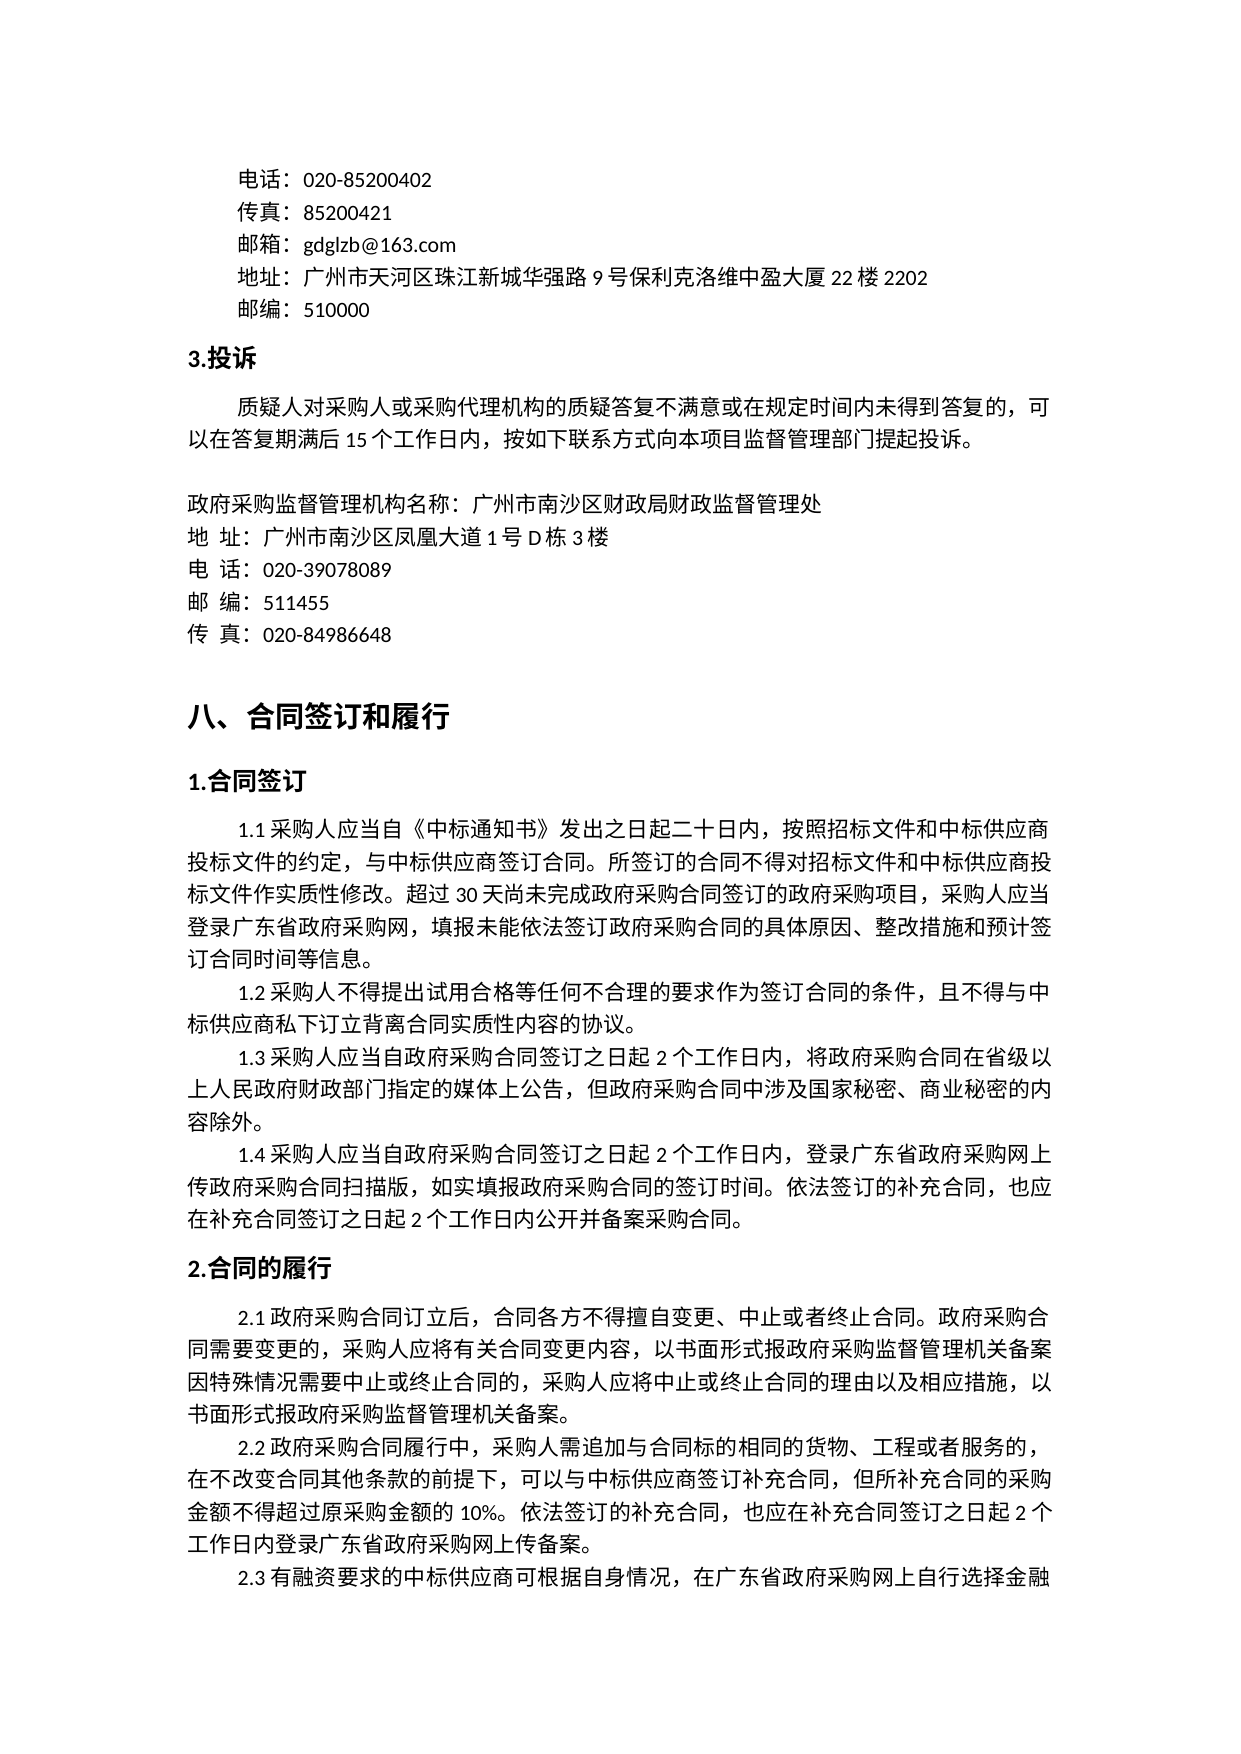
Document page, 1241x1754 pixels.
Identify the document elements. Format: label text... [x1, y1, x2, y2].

text 3.投诉 [187, 324, 1053, 389]
text 1.1采购人应当自《中标通知书》发出之日起二十日内，按照招标文件和中标供应商投标文件的约定，与中标供应商签订合同。所签订的合同不得对招标文件和中标供应商投标文件作实质性修改。超过30天尚未完成政府采购合同签订的政府采购项目，采购人应当登录广东省政府采购网，填报未能依法签订政府采购合同的具体原因、整改措施和预计签订合同时间等信息。 [187, 812, 1053, 974]
text 邮 编：511455 [187, 584, 1053, 617]
text 质疑人对采购人或采购代理机构的质疑答复不满意或在规定时间内未得到答复的，可以在答复期满后15个工作日内，按如下联系方式向本项目监督管理部门提起投诉。 [187, 389, 1053, 454]
text 电 话：020-39078089 [187, 552, 1053, 584]
text 邮编：510000 [187, 292, 1053, 324]
text 2.2政府采购合同履行中，采购人需追加与合同标的相同的货物、工程或者服务的，在不改变合同其他条款的前提下，可以与中标供应商签订补充合同，但所补充合同的采购金额不得超过原采购金额的10%。依法签订的补充合同，也应在补充合同签订之日起2个工作日内登录广东省政府采购网上传备案。 [187, 1429, 1053, 1559]
text 政府采购监督管理机构名称：广州市南沙区财政局财政监督管理处 [187, 487, 1053, 519]
text 2.1政府采购合同订立后，合同各方不得擅自变更、中止或者终止合同。政府采购合同需要变更的，采购人应将有关合同变更内容，以书面形式报政府采购监督管理机关备案；因特殊情况需要中止或终止合同的，采购人应将中止或终止合同的理由以及相应措施，以书面形式报政府采购监督管理机关备案。 [187, 1299, 1053, 1429]
text 传真：85200421 [187, 194, 1053, 227]
text 电话：020-85200402 [187, 162, 1053, 194]
text 1.2采购人不得提出试用合格等任何不合理的要求作为签订合同的条件，且不得与中标供应商私下订立背离合同实质性内容的协议。 [187, 974, 1053, 1039]
text 八、合同签订和履行 [187, 682, 1053, 747]
text 地 址：广州市南沙区凤凰大道1号D栋3楼 [187, 519, 1053, 552]
text 2.合同的履行 [187, 1234, 1053, 1299]
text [187, 1559, 1053, 1592]
text 1.4采购人应当自政府采购合同签订之日起2个工作日内，登录广东省政府采购网上传政府采购合同扫描版，如实填报政府采购合同的签订时间。依法签订的补充合同，也应在补充合同签订之日起2个工作日内公开并备案采购合同。 [187, 1137, 1053, 1234]
text 邮箱：gdglzb@163.com [187, 227, 1053, 259]
text 传 真：020-84986648 [187, 617, 1053, 649]
text 1.合同签订 [187, 747, 1053, 812]
text 地址：广州市天河区珠江新城华强路9号保利克洛维中盈大厦22楼2202 [187, 259, 1053, 292]
text 1.3采购人应当自政府采购合同签订之日起2个工作日内，将政府采购合同在省级以上人民政府财政部门指定的媒体上公告，但政府采购合同中涉及国家秘密、商业秘密的内容除外。 [187, 1039, 1053, 1137]
